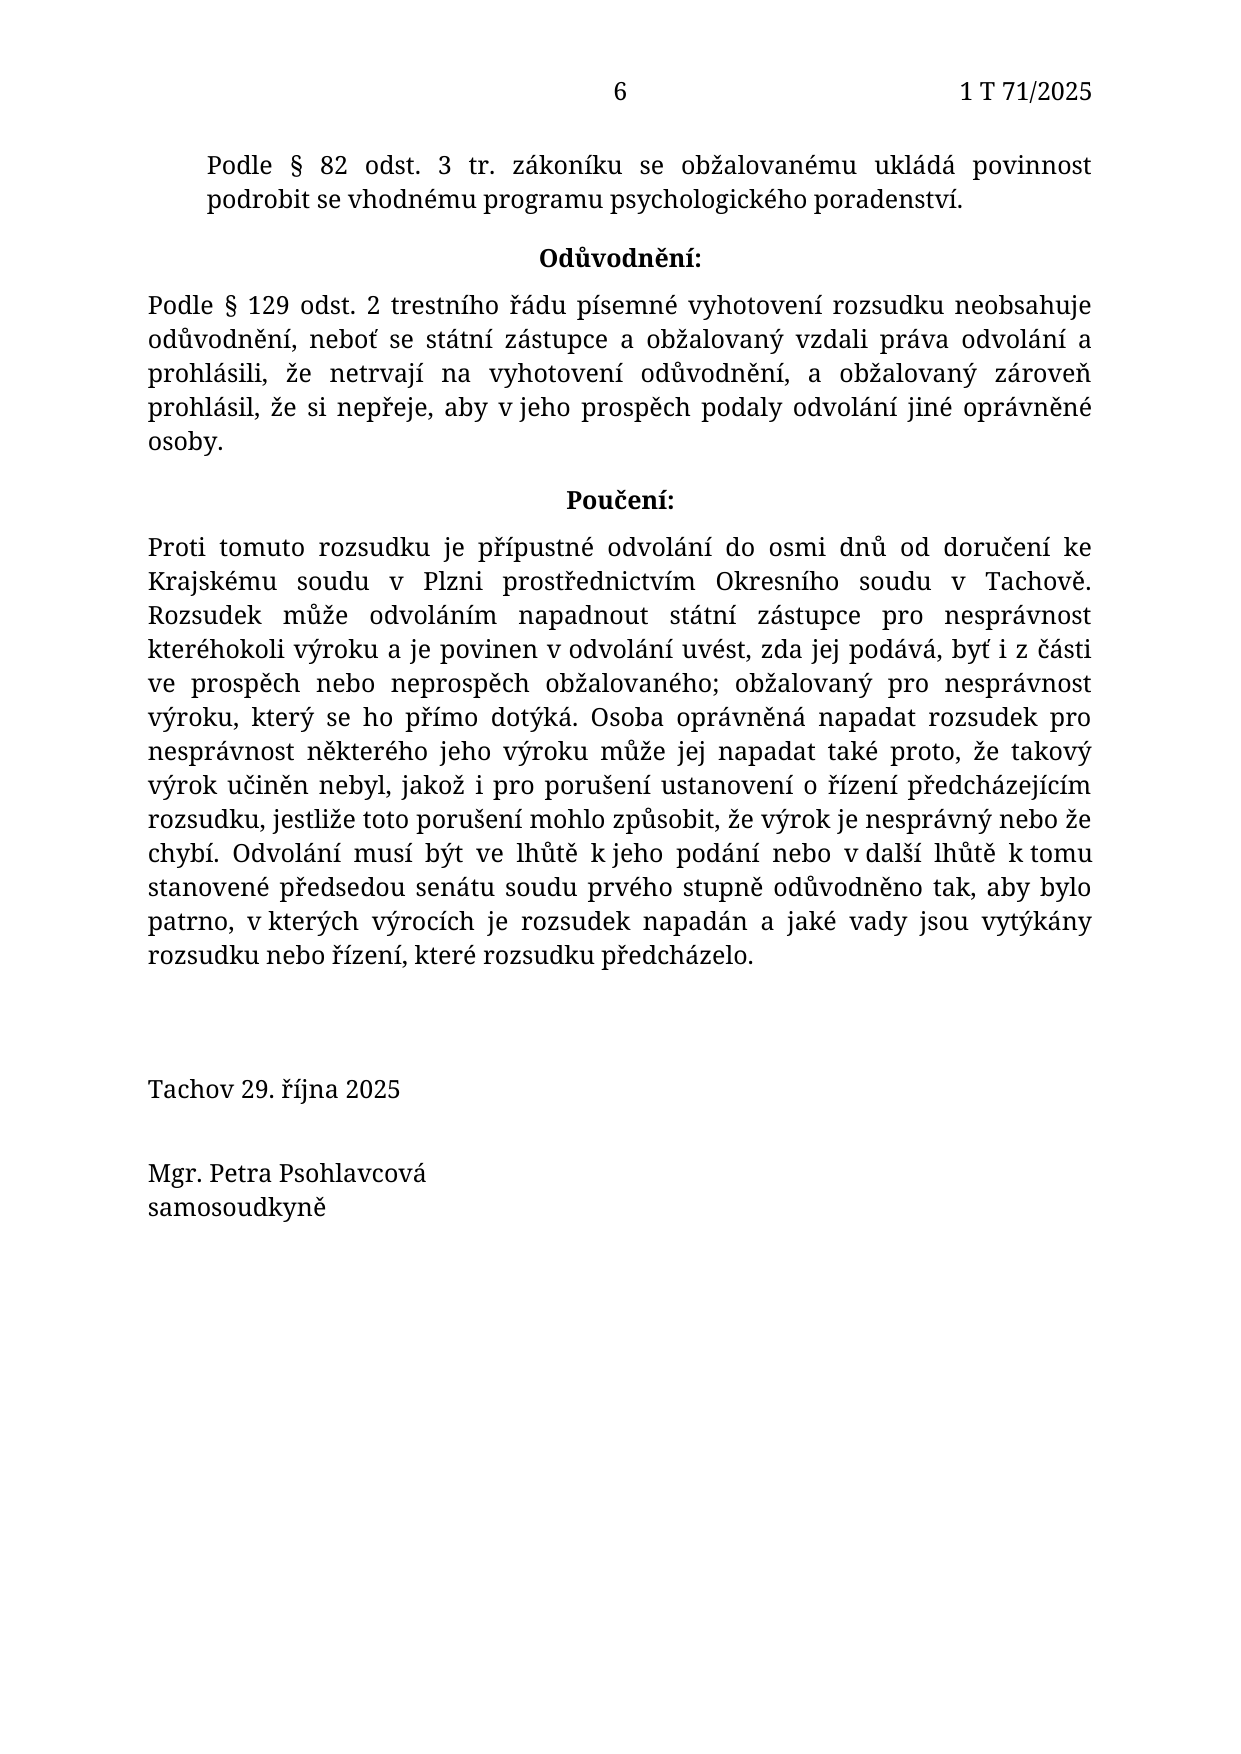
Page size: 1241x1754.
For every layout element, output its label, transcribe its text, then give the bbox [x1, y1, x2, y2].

text Podle § 82 odst. 3 tr. zákoníku se obžalovanému ukládá povinnost podrobit se vhodnému programu psychologického poradenství. [207, 148, 1093, 216]
text Poučení: [148, 483, 1093, 517]
text Podle § 129 odst. 2 trestního řádu písemné vyhotovení rozsudku neobsahuje odůvodnění, neboť se státní zástupce a obžalovaný vzdali práva odvolání a prohlásili, že netrvají na vyhotovení odůvodnění, a obžalovaný zároveň prohlásil, že si nepřeje, aby v jeho prospěch podaly odvolání jiné oprávněné osoby. [148, 287, 1093, 458]
text Tachov 29. října 2025 [148, 1072, 1093, 1106]
text Odůvodnění: [148, 241, 1093, 275]
text Proti tomuto rozsudku je přípustné odvolání do osmi dnů od doručení ke Krajskému soudu v Plzni prostřednictvím Okresního soudu v Tachově. Rozsudek může odvoláním napadnout státní zástupce pro nesprávnost kteréhokoli výroku a je povinen v odvolání uvést, zda jej podává, byť i z části ve prospěch nebo neprospěch obžalovaného; obžalovaný pro nesprávnost výroku, který se ho přímo dotýká. Osoba oprávněná napadat rozsudek pro nesprávnost některého jeho výroku může jej napadat také proto, že takový výrok učiněn nebyl, jakož i pro porušení ustanovení o řízení předcházejícím rozsudku, jestliže toto porušení mohlo způsobit, že výrok je nesprávný nebo že chybí. Odvolání musí být ve lhůtě k jeho podání nebo v další lhůtě k tomu stanovené předsedou senátu soudu prvého stupně odůvodněno tak, aby bylo patrno, v kterých výrocích je rozsudek napadán a jaké vady jsou vytýkány rozsudku nebo řízení, které rozsudku předcházelo. [148, 529, 1093, 972]
text Mgr. Petra Psohlavcová samosoudkyně [148, 1156, 1093, 1224]
